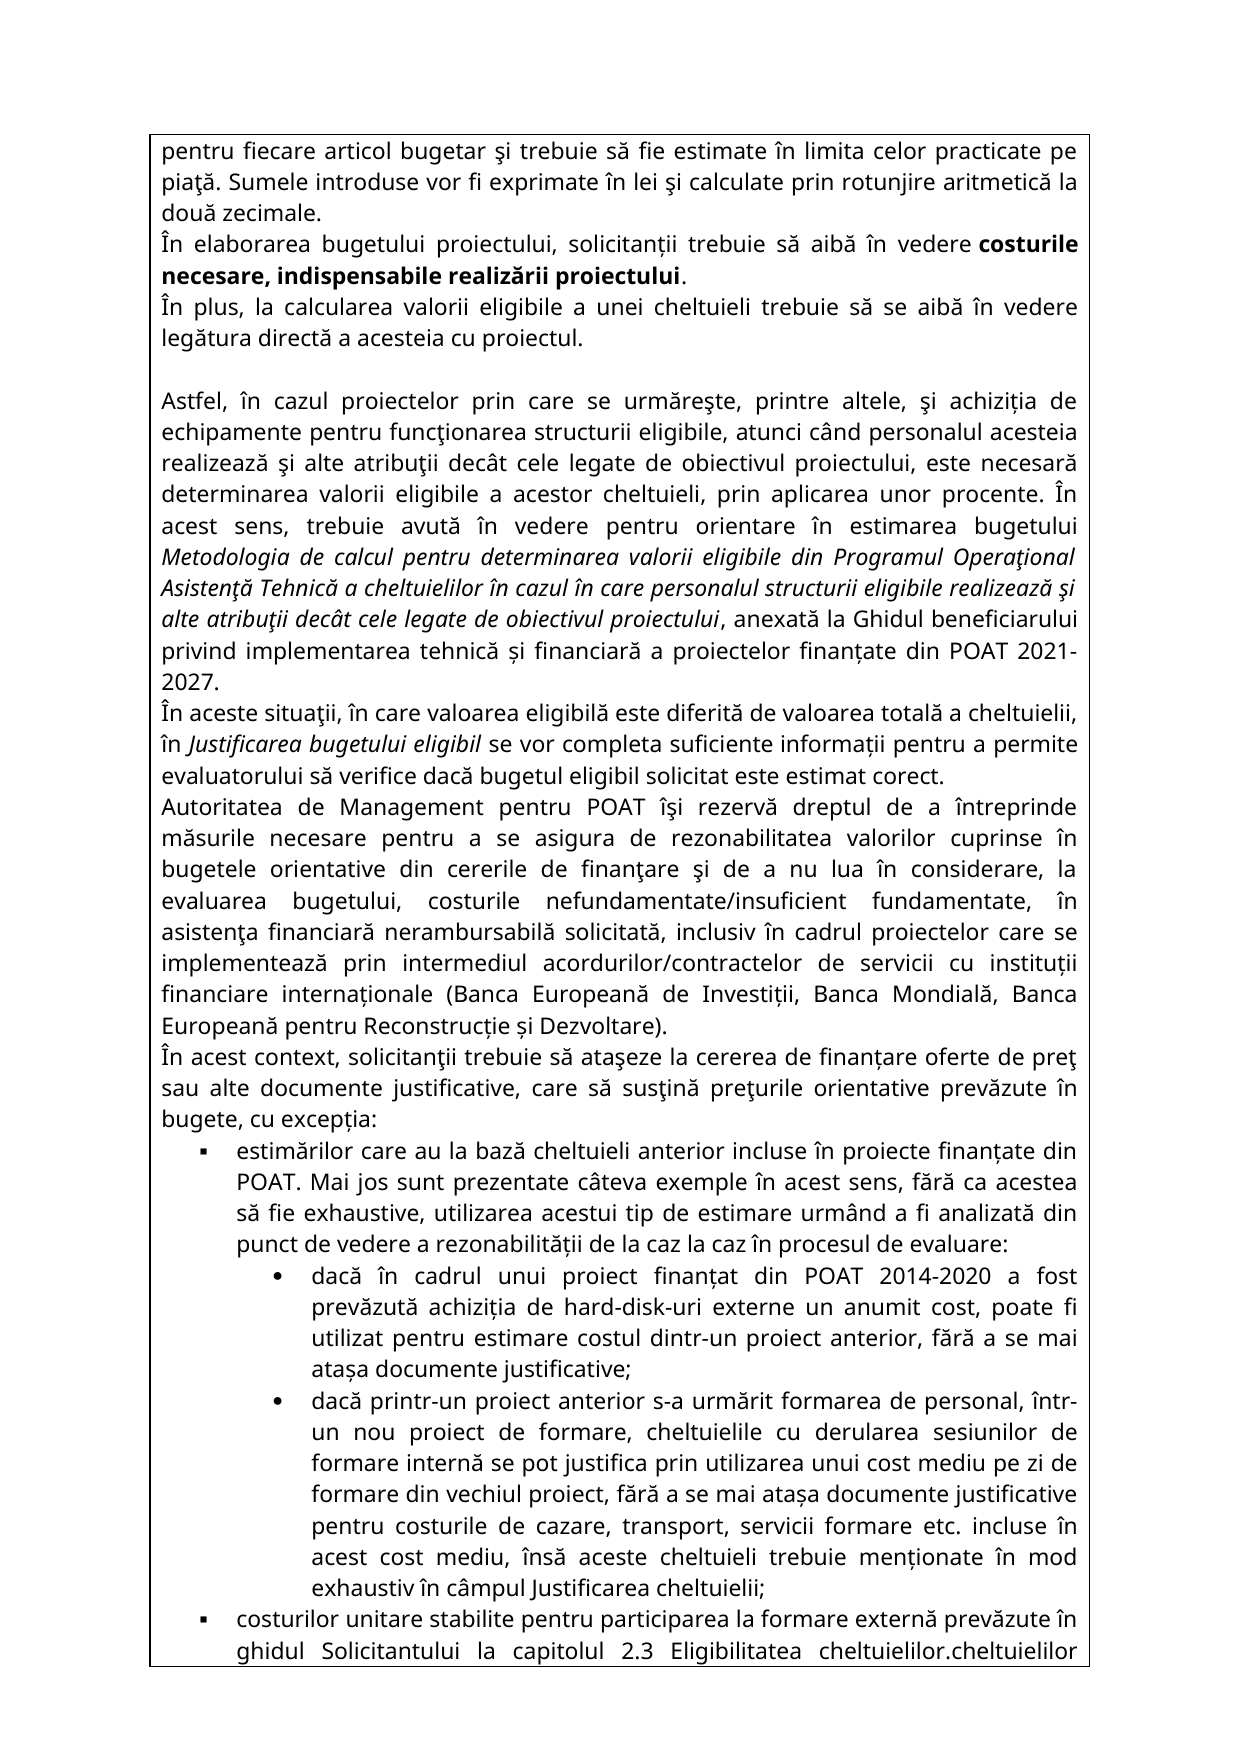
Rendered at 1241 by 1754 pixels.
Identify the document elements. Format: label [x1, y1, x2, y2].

table_header [151, 135, 1089, 1666]
